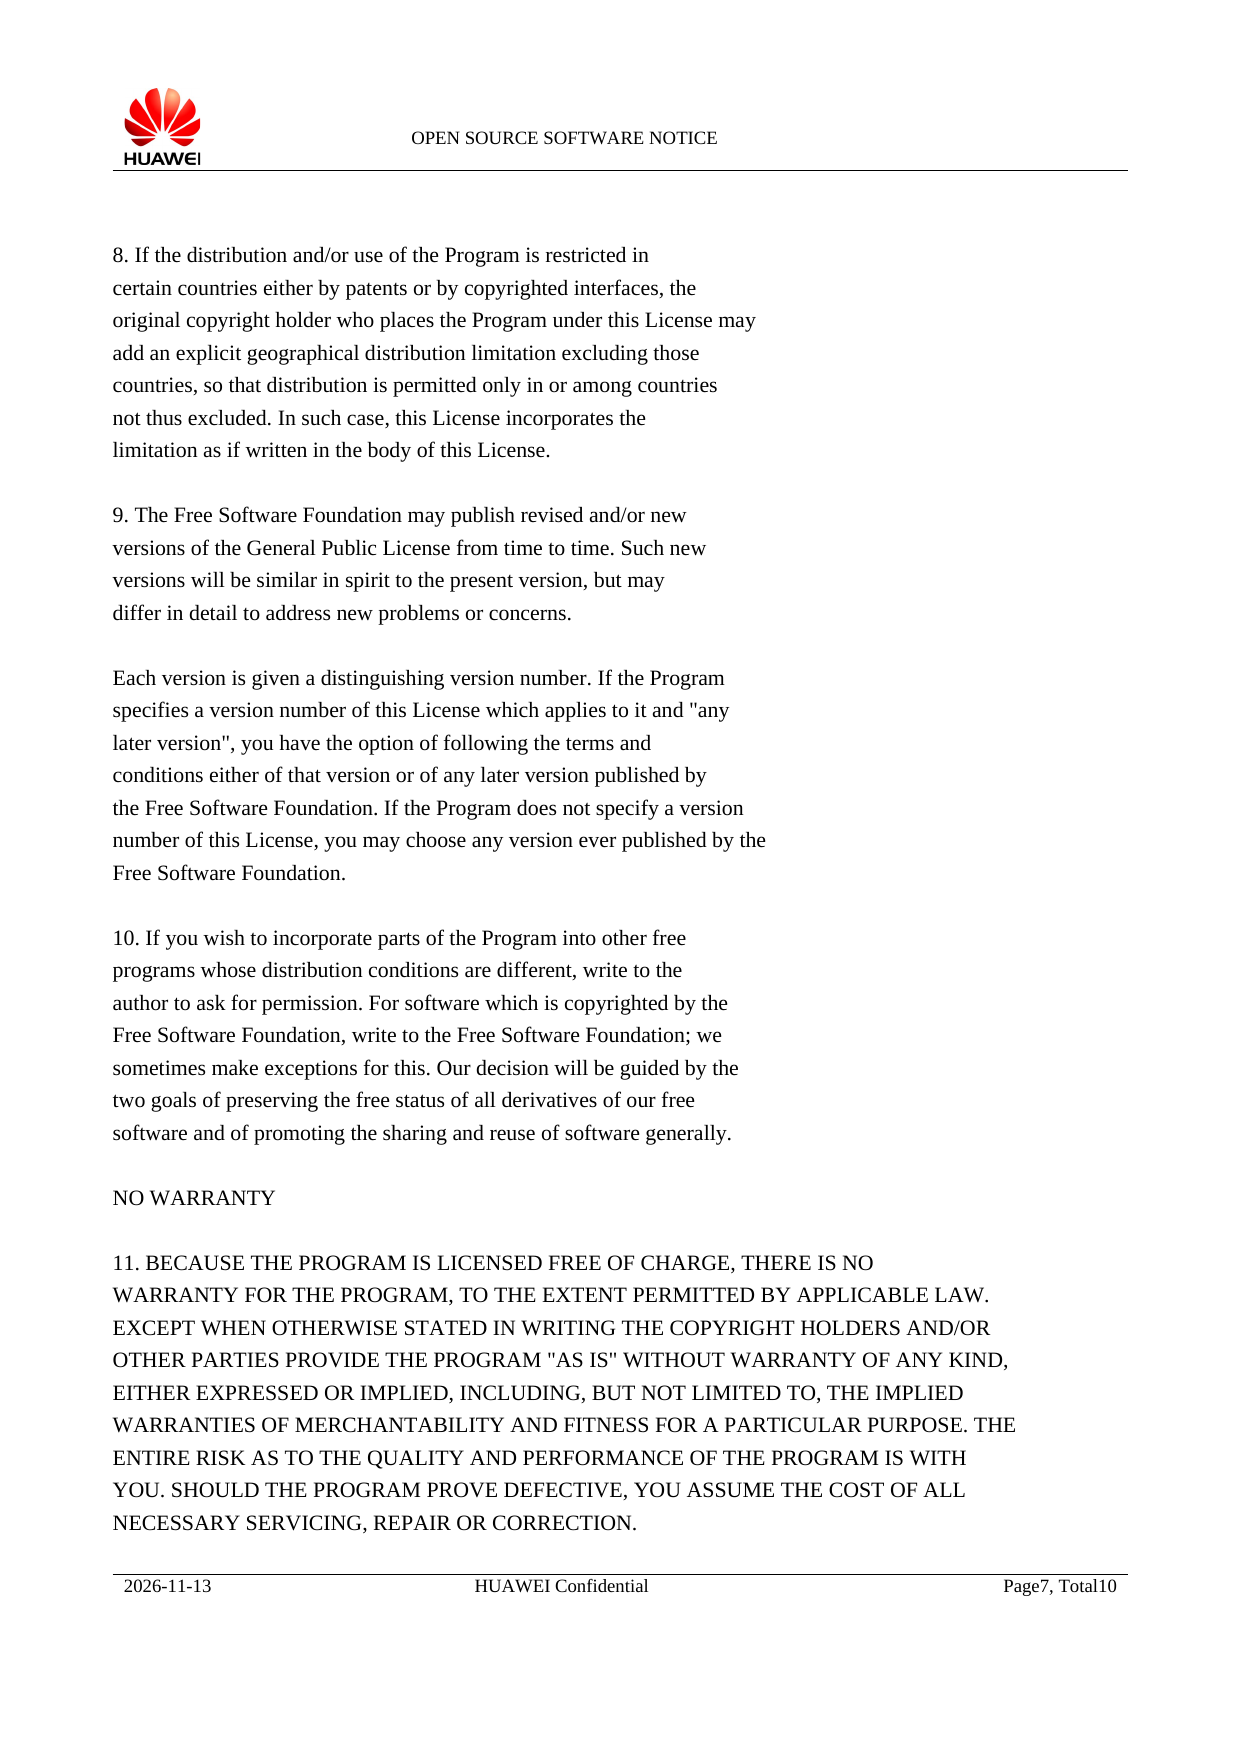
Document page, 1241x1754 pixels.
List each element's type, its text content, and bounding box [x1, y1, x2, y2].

picture [124, 88, 201, 165]
